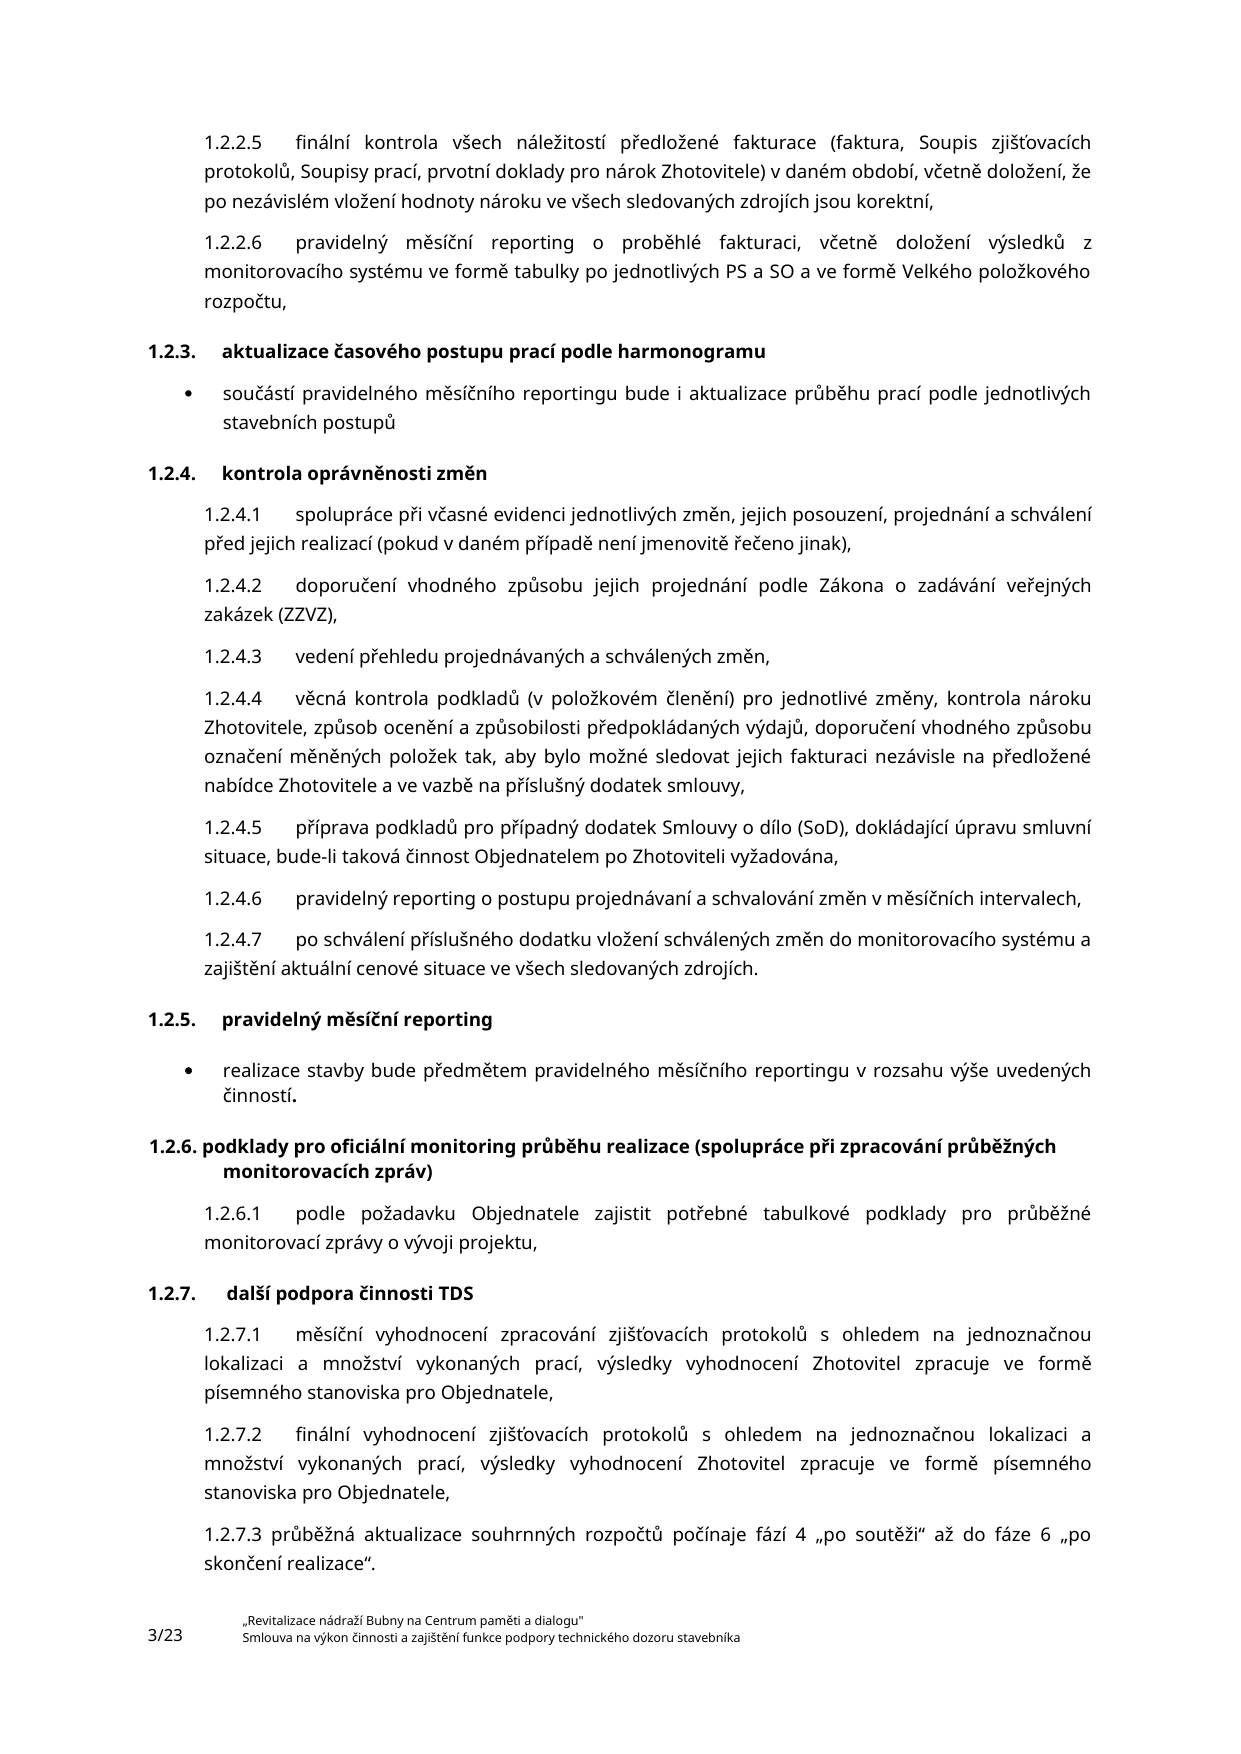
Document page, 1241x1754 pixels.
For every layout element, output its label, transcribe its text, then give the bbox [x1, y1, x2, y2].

list realizace stavby bude předmětem pravidelného měsíčního reportingu v rozsahu výše uvedených činností. [185, 1057, 1092, 1108]
text 1.2.4.4 věcná kontrola podkladů (v položkovém členění) pro jednotlivé změny, kontrola nároku Zhotovitele, způsob ocenění a způsobilosti předpokládaných výdajů, doporučení vhodného způsobu označení měněných položek tak, aby bylo možné sledovat jejich fakturaci nezávisle na předložené nabídce Zhotovitele a ve vazbě na příslušný dodatek smlouvy, [204, 682, 1092, 798]
list součástí pravidelného měsíčního reportingu bude i aktualizace průběhu prací podle jednotlivých stavebních postupů [185, 377, 1092, 435]
text 1.2.2.6 pravidelný měsíční reporting o proběhlé fakturaci, včetně doložení výsledků z monitorovacího systému ve formě tabulky po jednotlivých PS a SO a ve formě Velkého položkového rozpočtu, [204, 226, 1092, 314]
text 1.2.6. podklady pro oficiální monitoring průběhu realizace (spolupráce při zpracování průběžných monitorovacích zpráv) [149, 1133, 1092, 1184]
text 1.2.7.2 finální vyhodnocení zjišťovacích protokolů s ohledem na jednoznačnou lokalizaci a množství vykonaných prací, výsledky vyhodnocení Zhotovitel zpracuje ve formě písemného stanoviska pro Objednatele, [204, 1418, 1092, 1506]
text 1.2.3. aktualizace časového postupu prací podle harmonogramu [148, 339, 1092, 364]
text 1.2.4.2 doporučení vhodného způsobu jejich projednání podle Zákona o zadávání veřejných zakázek (ZZVZ), [204, 569, 1092, 627]
text 1.2.7.3 průběžná aktualizace souhrnných rozpočtů počínaje fází 4 „po soutěži“ až do fáze 6 „po skončení realizace“. [204, 1518, 1092, 1576]
text 1.2.4. kontrola oprávněnosti změn [148, 460, 1092, 486]
text 1.2.7. další podpora činnosti TDS [148, 1280, 1092, 1306]
text 1.2.4.3 vedení přehledu projednávaných a schválených změn, [204, 640, 1092, 669]
text 1.2.2.5 finální kontrola všech náležitostí předložené fakturace (faktura, Soupis zjišťovacích protokolů, Soupisy prací, prvotní doklady pro nárok Zhotovitele) v daném období, včetně doložení, že po nezávislém vložení hodnoty nároku ve všech sledovaných zdrojích jsou korektní, [204, 126, 1092, 214]
text 1.2.4.5 příprava podkladů pro případný dodatek Smlouvy o dílo (SoD), dokládající úpravu smluvní situace, bude-li taková činnost Objednatelem po Zhotoviteli vyžadována, [204, 811, 1092, 869]
text 1.2.7.1 měsíční vyhodnocení zpracování zjišťovacích protokolů s ohledem na jednoznačnou lokalizaci a množství vykonaných prací, výsledky vyhodnocení Zhotovitel zpracuje ve formě písemného stanoviska pro Objednatele, [204, 1318, 1092, 1406]
text 1.2.4.6 pravidelný reporting o postupu projednávaní a schvalování změn v měsíčních intervalech, [204, 882, 1092, 911]
text 1.2.5. pravidelný měsíční reporting [148, 1007, 1092, 1032]
text 1.2.4.1 spolupráce při včasné evidenci jednotlivých změn, jejich posouzení, projednání a schválení před jejich realizací (pokud v daném případě není jmenovitě řečeno jinak), [204, 498, 1092, 557]
text 1.2.4.7 po schválení příslušného dodatku vložení schválených změn do monitorovacího systému a zajištění aktuální cenové situace ve všech sledovaných zdrojích. [204, 923, 1092, 982]
text 1.2.6.1 podle požadavku Objednatele zajistit potřebné tabulkové podklady pro průběžné monitorovací zprávy o vývoji projektu, [204, 1197, 1092, 1255]
